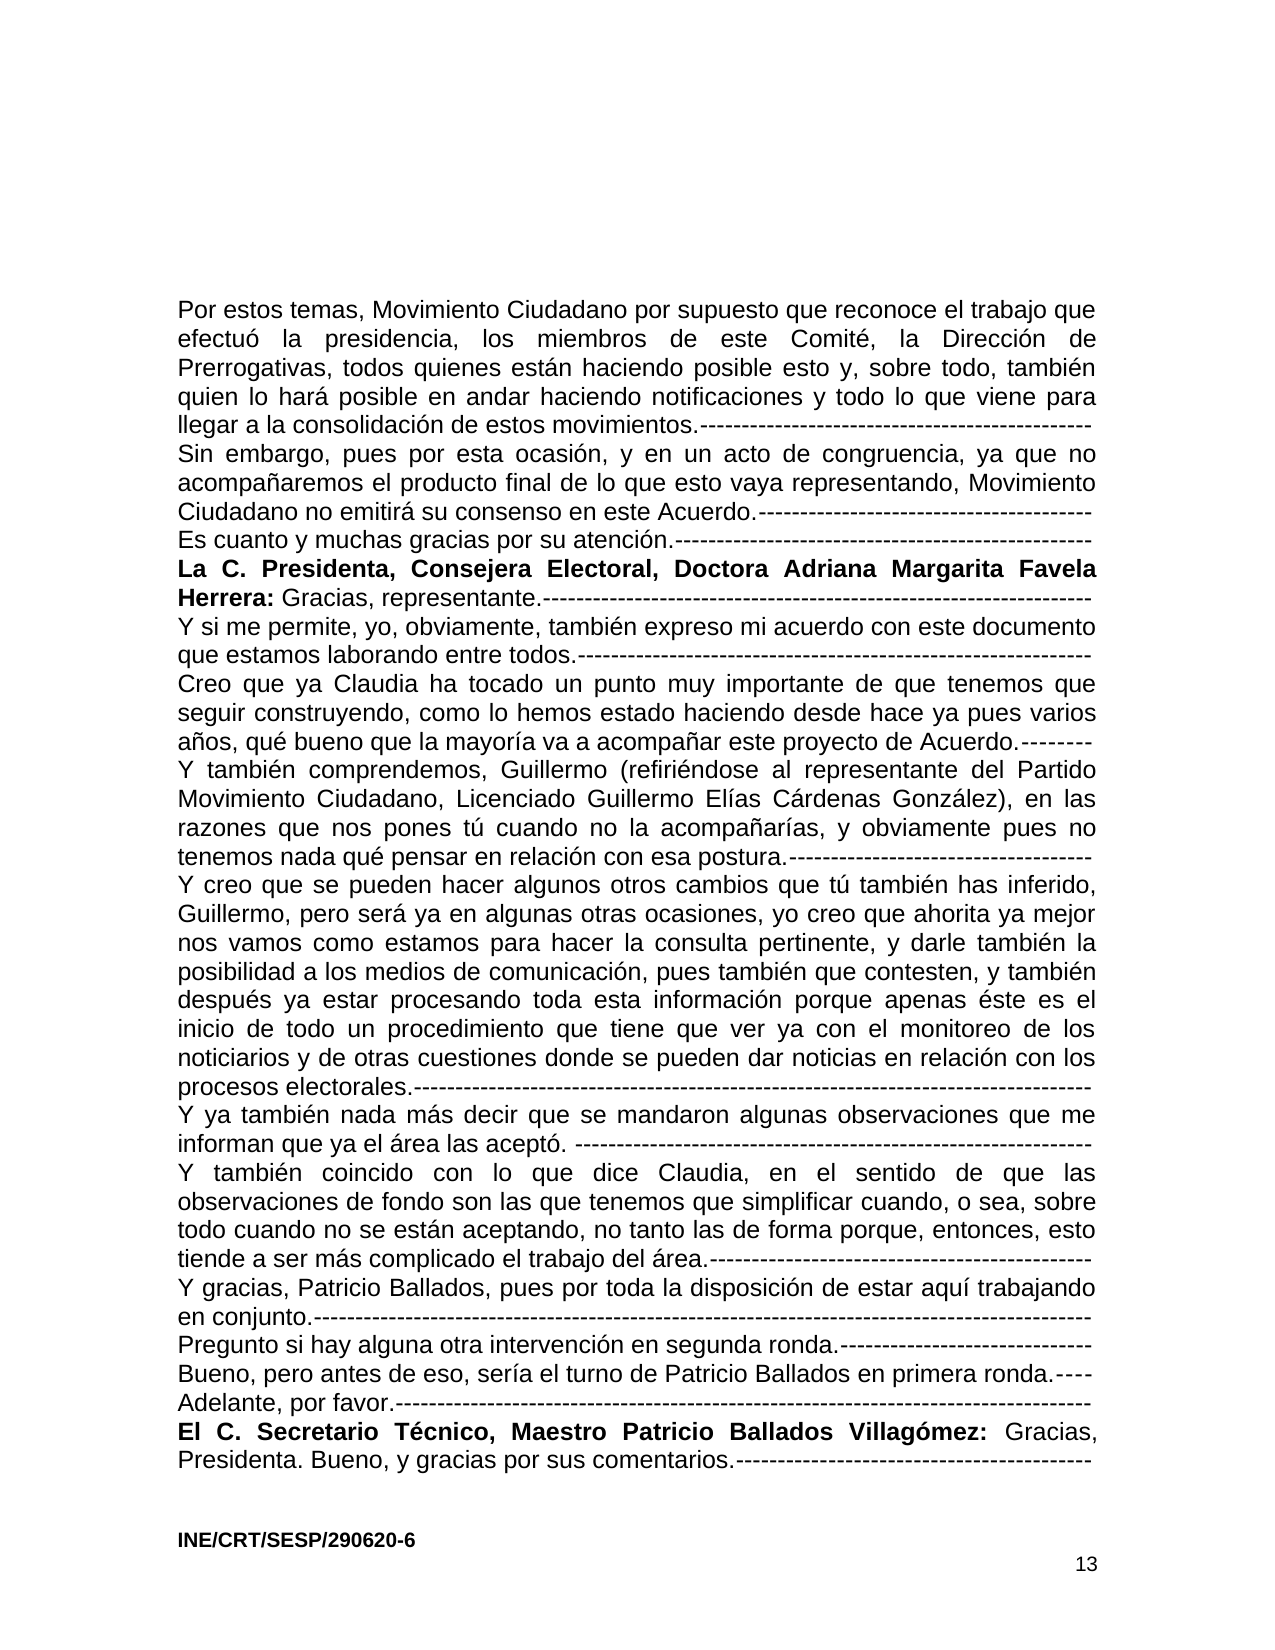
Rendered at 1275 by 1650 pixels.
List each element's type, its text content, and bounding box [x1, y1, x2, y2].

text Bueno, pero antes de eso, sería el turno de Patricio Ballados en primera ronda. [177, 1359, 1098, 1388]
text Y también coincido con lo que dice Claudia, en el sentido de que las observaciones de fondo son las que tenemos que simplificar cuando, o sea, sobre todo cuando no se están aceptando, no tanto las de forma porque, entonces, esto tiende a ser más complicado el trabajo del área. [177, 1158, 1098, 1273]
text El C. Secretario Técnico, Maestro Patricio Ballados Villagómez: Gracias, Presidenta. Bueno, y gracias por sus comentarios. [177, 1417, 1098, 1474]
text Y si me permite, yo, obviamente, también expreso mi acuerdo con este documento que estamos laborando entre todos. [177, 612, 1098, 669]
text Y también comprendemos, Guillermo (refiriéndose al representante del Partido Movimiento Ciudadano, Licenciado Guillermo Elías Cárdenas González), en las razones que nos pones tú cuando no la acompañarías, y obviamente pues no tenemos nada qué pensar en relación con esa postura. [177, 755, 1098, 870]
text Creo que ya Claudia ha tocado un punto muy importante de que tenemos que seguir construyendo, como lo hemos estado haciendo desde hace ya pues varios años, qué bueno que la mayoría va a acompañar este proyecto de Acuerdo. [177, 669, 1098, 755]
text Y gracias, Patricio Ballados, pues por toda la disposición de estar aquí trabajando en conjunto. [177, 1273, 1098, 1330]
text Sin embargo, pues por esta ocasión, y en un acto de congruencia, ya que no acompañaremos el producto final de lo que esto vaya representando, Movimiento Ciudadano no emitirá su consenso en este Acuerdo. [177, 439, 1098, 525]
text Pregunto si hay alguna otra intervención en segunda ronda. [177, 1330, 1098, 1359]
text Es cuanto y muchas gracias por su atención. [177, 525, 1098, 554]
text Adelante, por favor. [177, 1388, 1098, 1417]
text La C. Presidenta, Consejera Electoral, Doctora Adriana Margarita Favela Herrera: Gracias, representante. [177, 554, 1098, 612]
text Y ya también nada más decir que se mandaron algunas observaciones que me informan que ya el área las aceptó. [177, 1100, 1098, 1158]
text Y creo que se pueden hacer algunos otros cambios que tú también has inferido, Guillermo, pero será ya en algunas otras ocasiones, yo creo que ahorita ya mejor nos vamos como estamos para hacer la consulta pertinente, y darle también la posibilidad a los medios de comunicación, pues también que contesten, y también después ya estar procesando toda esta información porque apenas éste es el inicio de todo un procedimiento que tiene que ver ya con el monitoreo de los noticiarios y de otras cuestiones donde se pueden dar noticias en relación con los procesos electorales. [177, 870, 1098, 1100]
text Por estos temas, Movimiento Ciudadano por supuesto que reconoce el trabajo que efectuó la presidencia, los miembros de este Comité, la Dirección de Prerrogativas, todos quienes están haciendo posible esto y, sobre todo, también quien lo hará posible en andar haciendo notificaciones y todo lo que viene para llegar a la consolidación de estos movimientos. [177, 295, 1098, 439]
